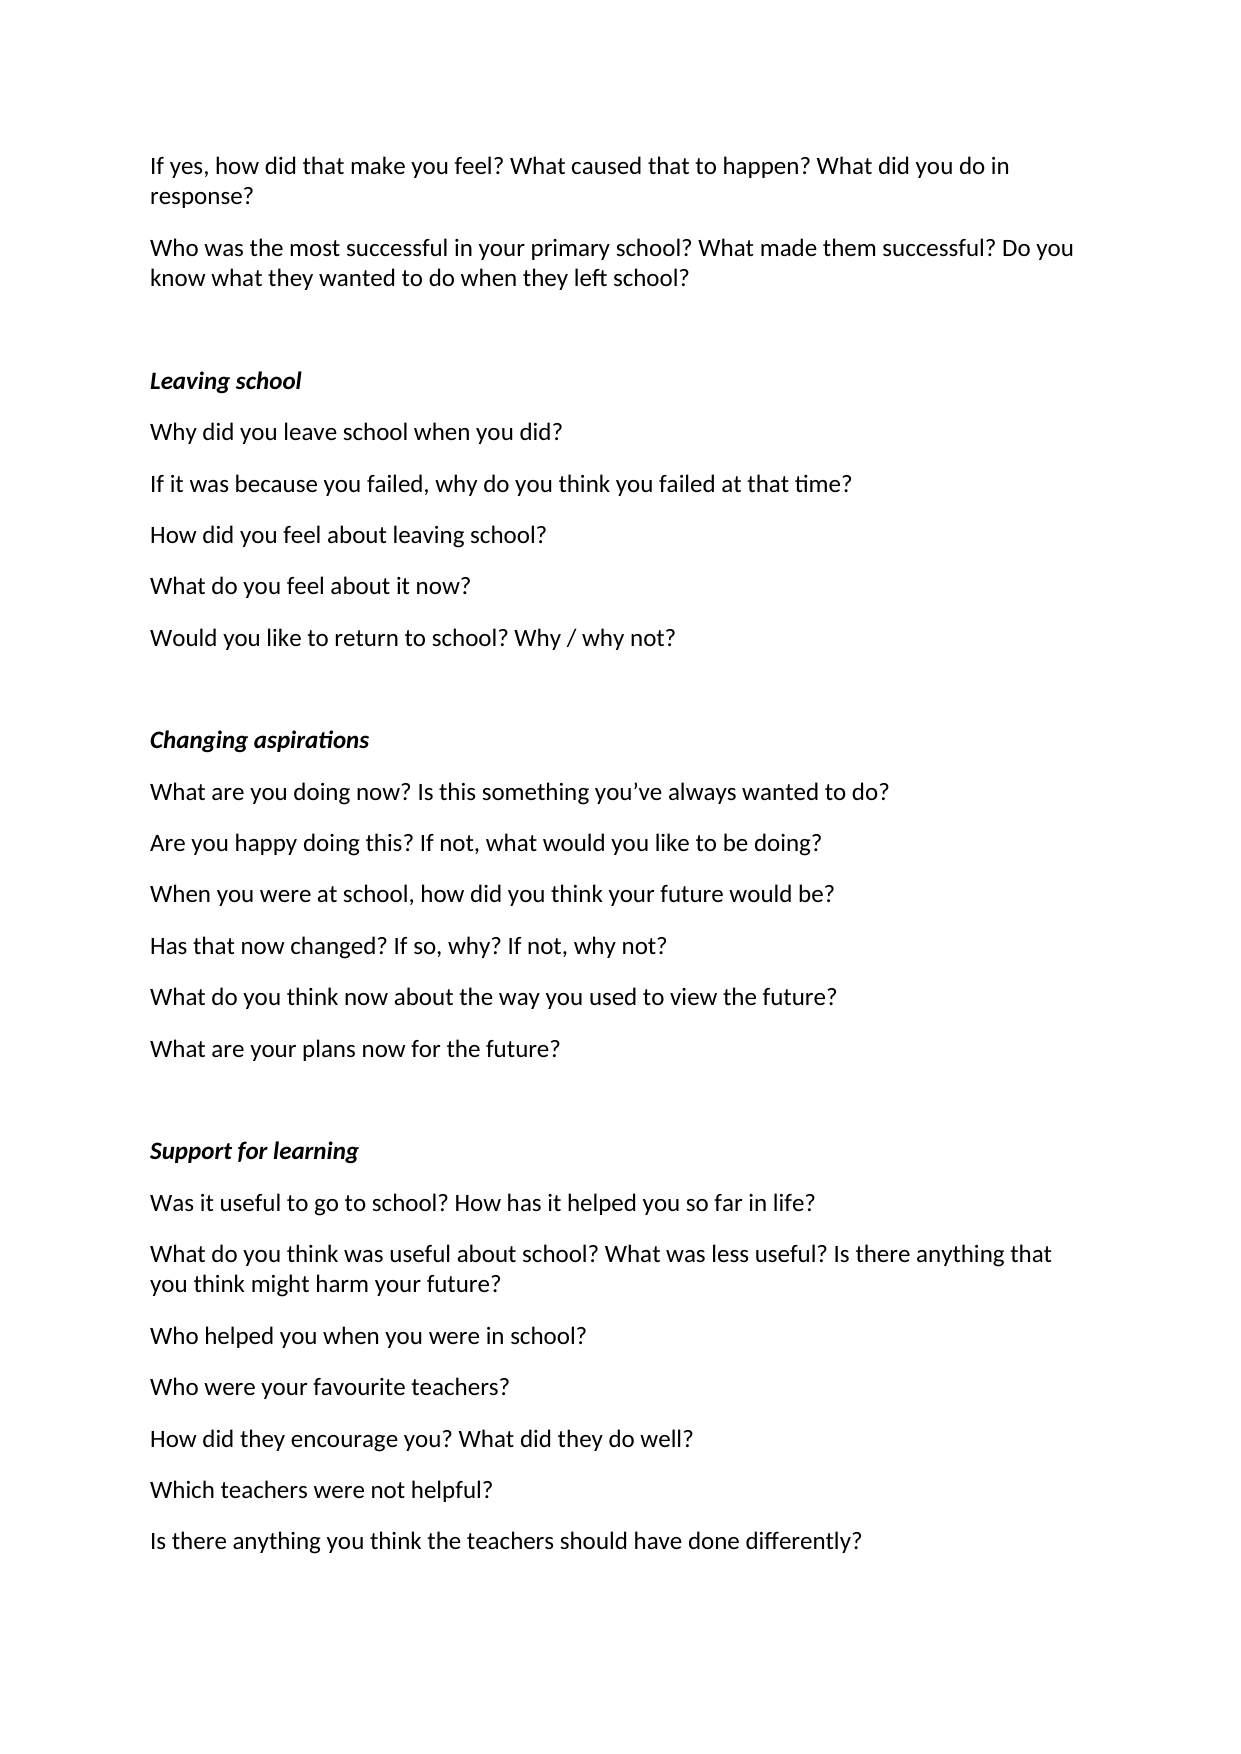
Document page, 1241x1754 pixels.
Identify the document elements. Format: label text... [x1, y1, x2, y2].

text Support for learning [150, 1135, 1090, 1166]
text Is there anything you think the teachers should have done differently? [150, 1525, 1090, 1556]
text What do you think was useful about school? What was less useful? Is there anything that you think might harm your future? [150, 1238, 1090, 1299]
text When you were at school, how did you think your future would be? [150, 879, 1090, 909]
text Which teachers were not helpful? [150, 1474, 1090, 1504]
text If yes, how did that make you feel? What caused that to happen? What did you do in response? [150, 150, 1090, 211]
text Who were your favourite teachers? [150, 1371, 1090, 1402]
text What do you feel about it now? [150, 571, 1090, 601]
text What are your plans now for the future? [150, 1033, 1090, 1063]
text What are you doing now? Is this something you’ve always wanted to do? [150, 776, 1090, 806]
text How did they encourage you? What did they do well? [150, 1423, 1090, 1453]
text How did you feel about leaving school? [150, 519, 1090, 550]
text Leaving school [150, 365, 1090, 396]
text What do you think now about the way you used to view the future? [150, 981, 1090, 1012]
text Changing aspirations [150, 724, 1090, 755]
text Would you like to return to school? Why / why not? [150, 622, 1090, 652]
text If it was because you failed, why do you think you failed at that time? [150, 468, 1090, 498]
text Was it useful to go to school? How has it helped you so far in life? [150, 1187, 1090, 1217]
text Are you happy doing this? If not, what would you like to be doing? [150, 827, 1090, 858]
text Has that now changed? If so, why? If not, why not? [150, 930, 1090, 961]
text Who was the most successful in your primary school? What made them successful? Do you know what they wanted to do when they left school? [150, 232, 1090, 293]
text Why did you leave school when you did? [150, 416, 1090, 447]
text Who helped you when you were in school? [150, 1320, 1090, 1351]
